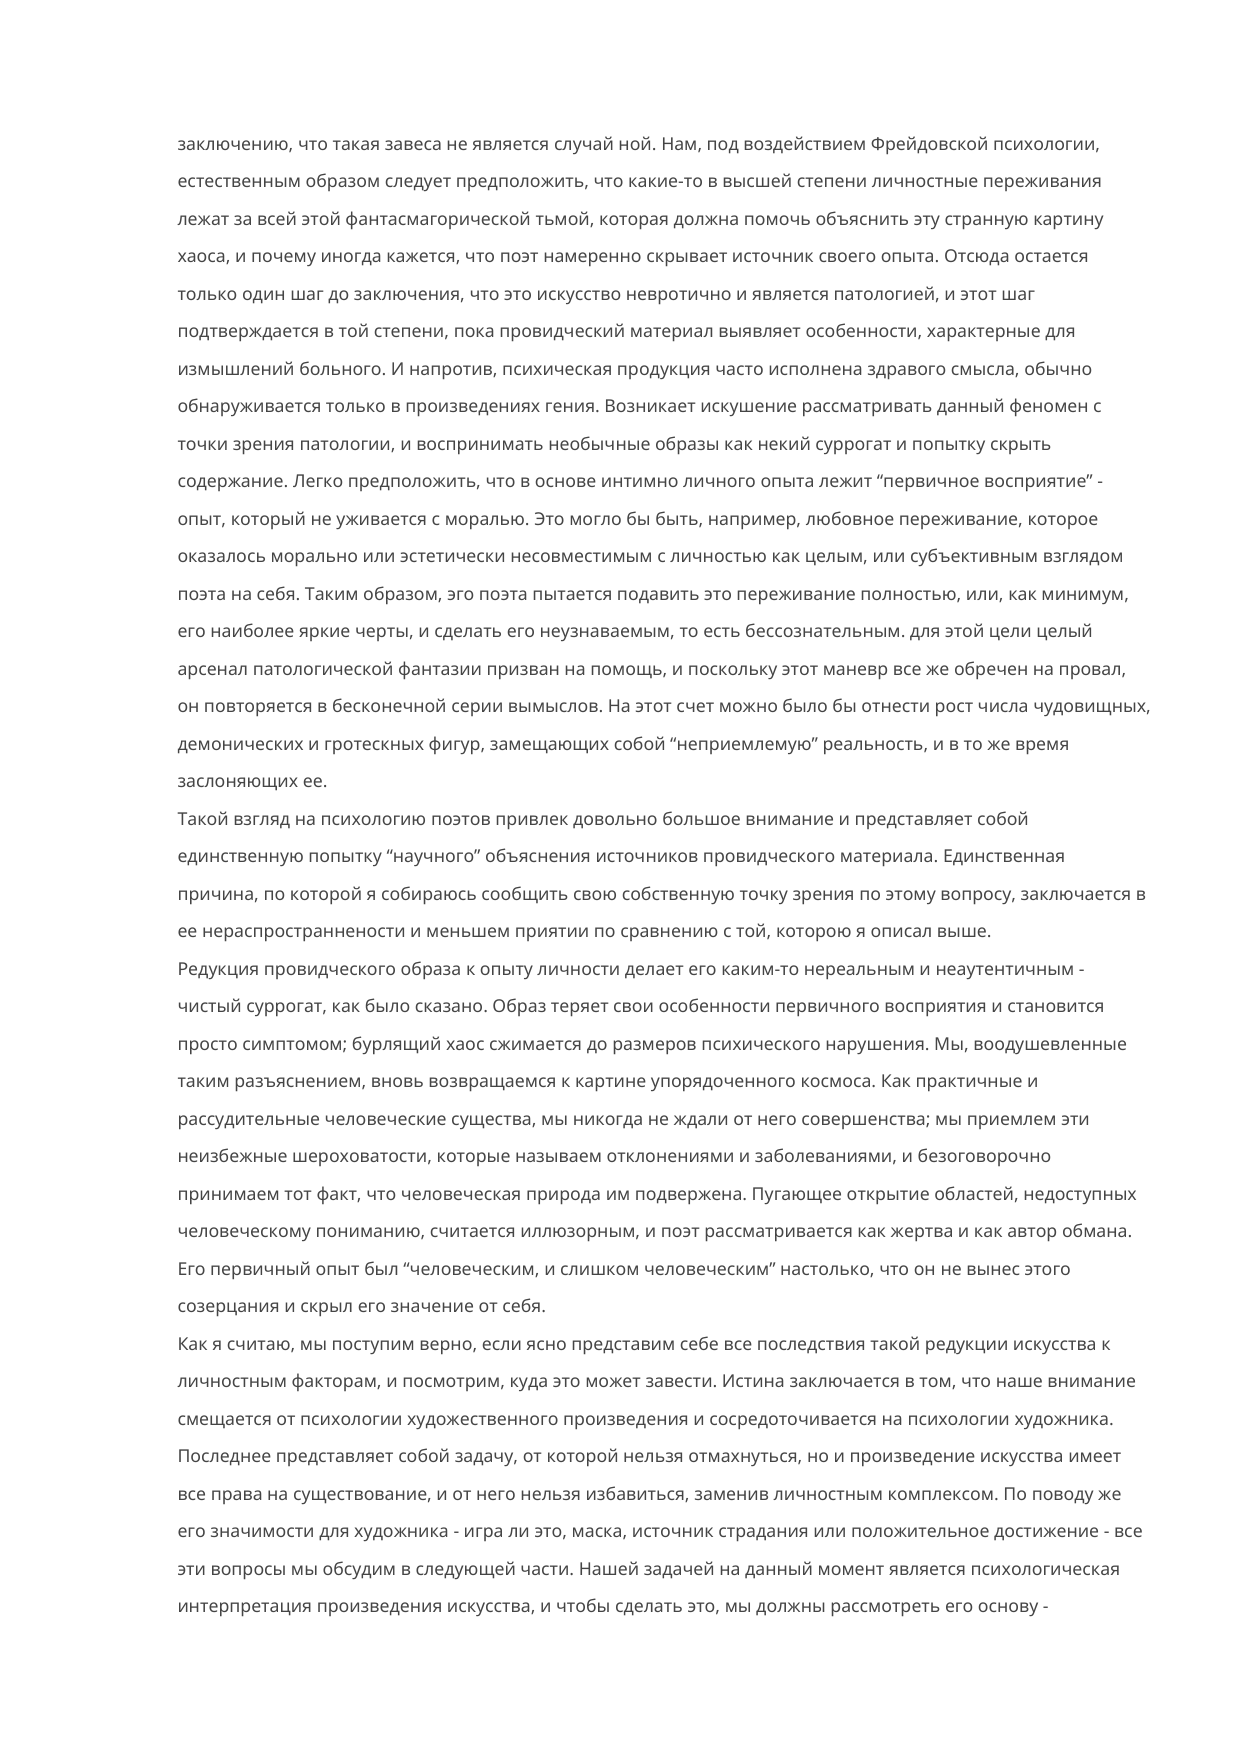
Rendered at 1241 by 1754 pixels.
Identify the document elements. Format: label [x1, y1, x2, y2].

text [177, 118, 1152, 1618]
